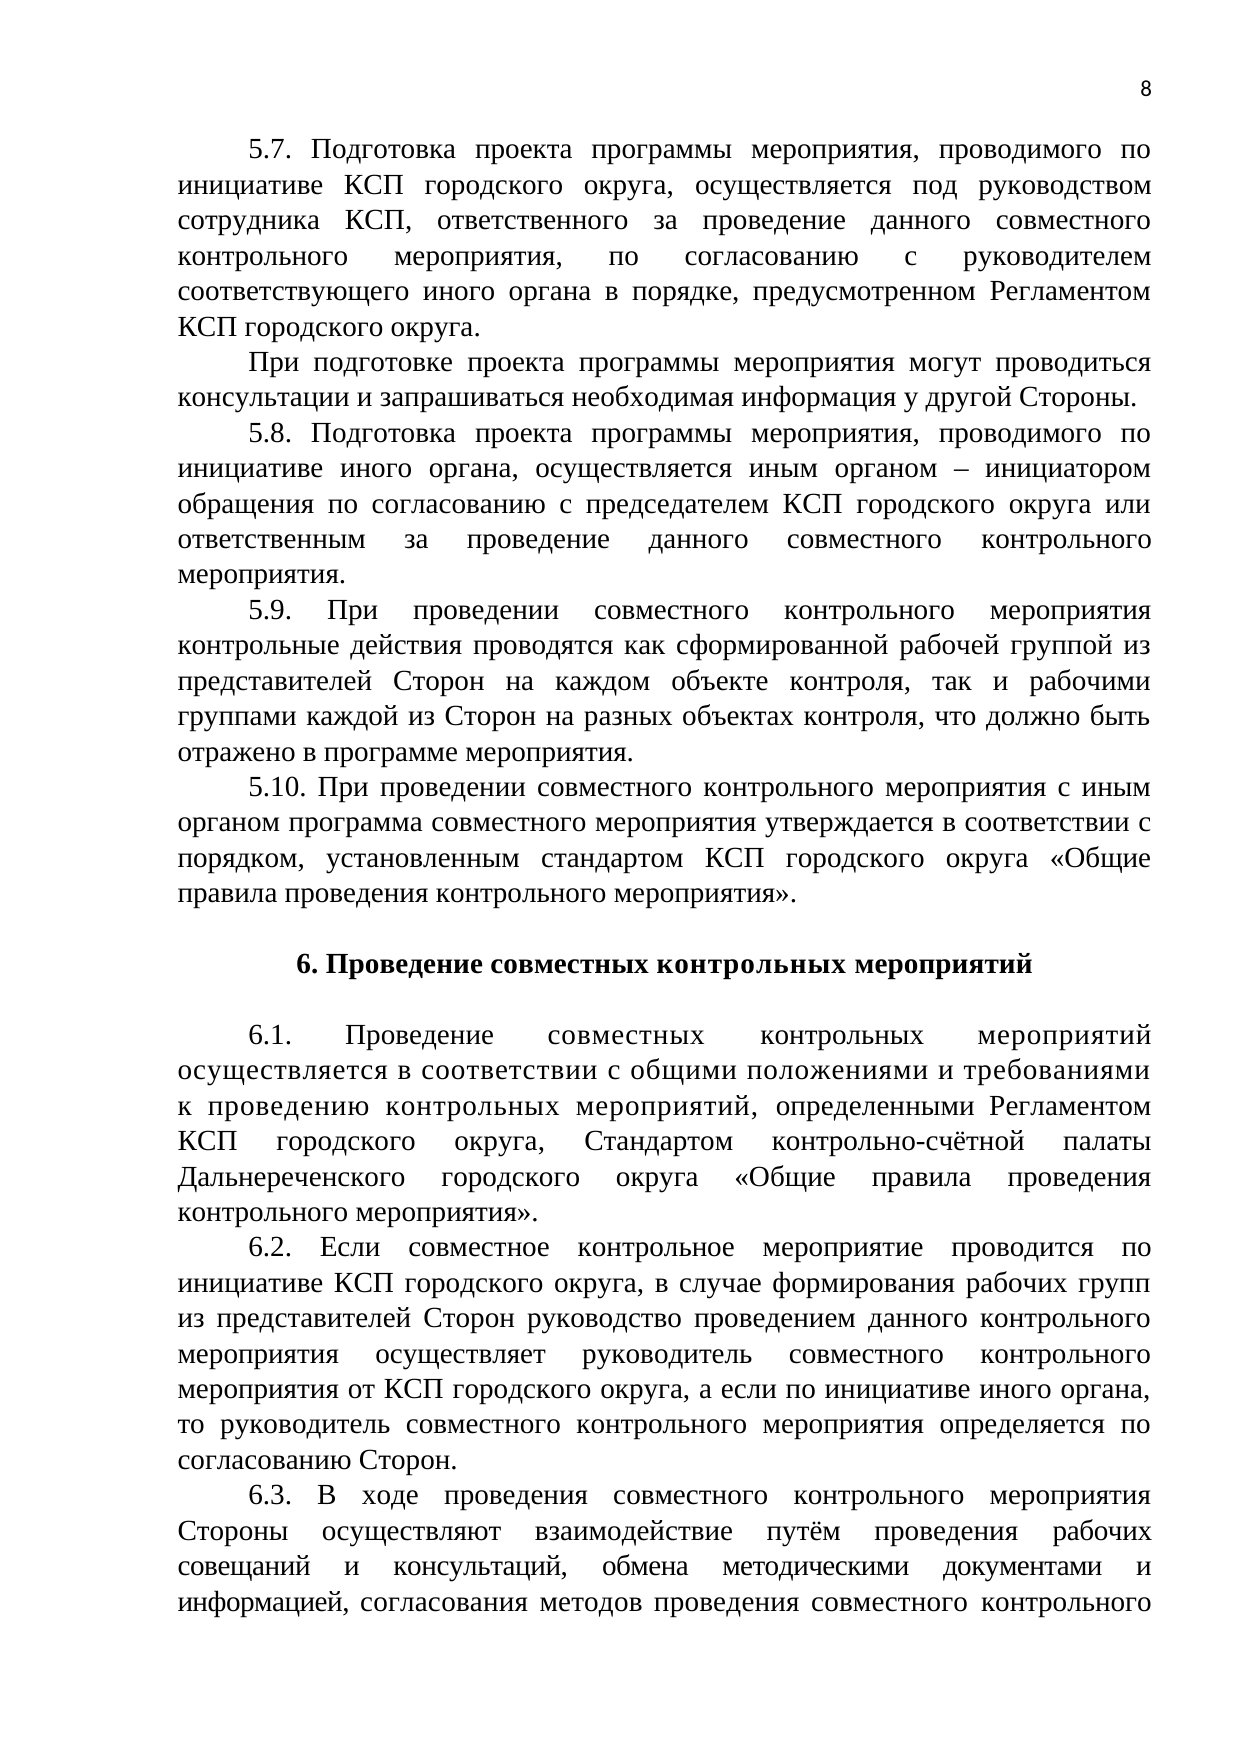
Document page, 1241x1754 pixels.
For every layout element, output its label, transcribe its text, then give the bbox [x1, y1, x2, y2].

text 5.9. При проведении совместного контрольного мероприятия контрольные действия проводятся как сформированной рабочей группой из представителей Сторон на каждом объекте контроля, так и рабочими группами каждой из Сторон на разных объектах контроля, что должно быть отражено в программе мероприятия. [177, 590, 1152, 767]
text 5.10. При проведении совместного контрольного мероприятия с иным органом программа совместного мероприятия утверждается в соответствии с порядком, установленным стандартом КСП городского округа «Общие правила проведения контрольного мероприятия». [177, 767, 1152, 909]
text 6.2. Если совместное контрольное мероприятие проводится по инициативе КСП городского округа, в случае формирования рабочих групп из представителей Сторон руководство проведением данного контрольного мероприятия осуществляет руководитель совместного контрольного мероприятия от КСП городского округа, а если по инициативе иного органа, то руководитель совместного контрольного мероприятия определяется по согласованию Сторон. [177, 1228, 1152, 1476]
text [177, 1476, 1152, 1617]
text 5.8. Подготовка проекта программы мероприятия, проводимого по инициативе иного органа, осуществляется иным органом – инициатором обращения по согласованию с председателем КСП городского округа или ответственным за проведение данного совместного контрольного мероприятия. [177, 413, 1152, 590]
text При подготовке проекта программы мероприятия могут проводиться консультации и запрашиваться необходимая информация у другой Стороны. [177, 342, 1152, 413]
text 6. Проведение совместных контрольных мероприятий [177, 944, 1152, 980]
text 5.7. Подготовка проекта программы мероприятия, проводимого по инициативе КСП городского округа, осуществляется под руководством сотрудника КСП, ответственного за проведение данного совместного контрольного мероприятия, по согласованию с руководителем соответствующего иного органа в порядке, предусмотренном Регламентом КСП городского округа. [177, 130, 1152, 342]
text 6.1. Проведение совместных контрольных мероприятий осуществляется в соответствии с общими положениями и требованиями к проведению контрольных мероприятий, определенными Регламентом КСП городского округа, Стандартом контрольно-счётной палаты Дальнереченского городского округа «Общие правила проведения контрольного мероприятия». [177, 1015, 1152, 1228]
